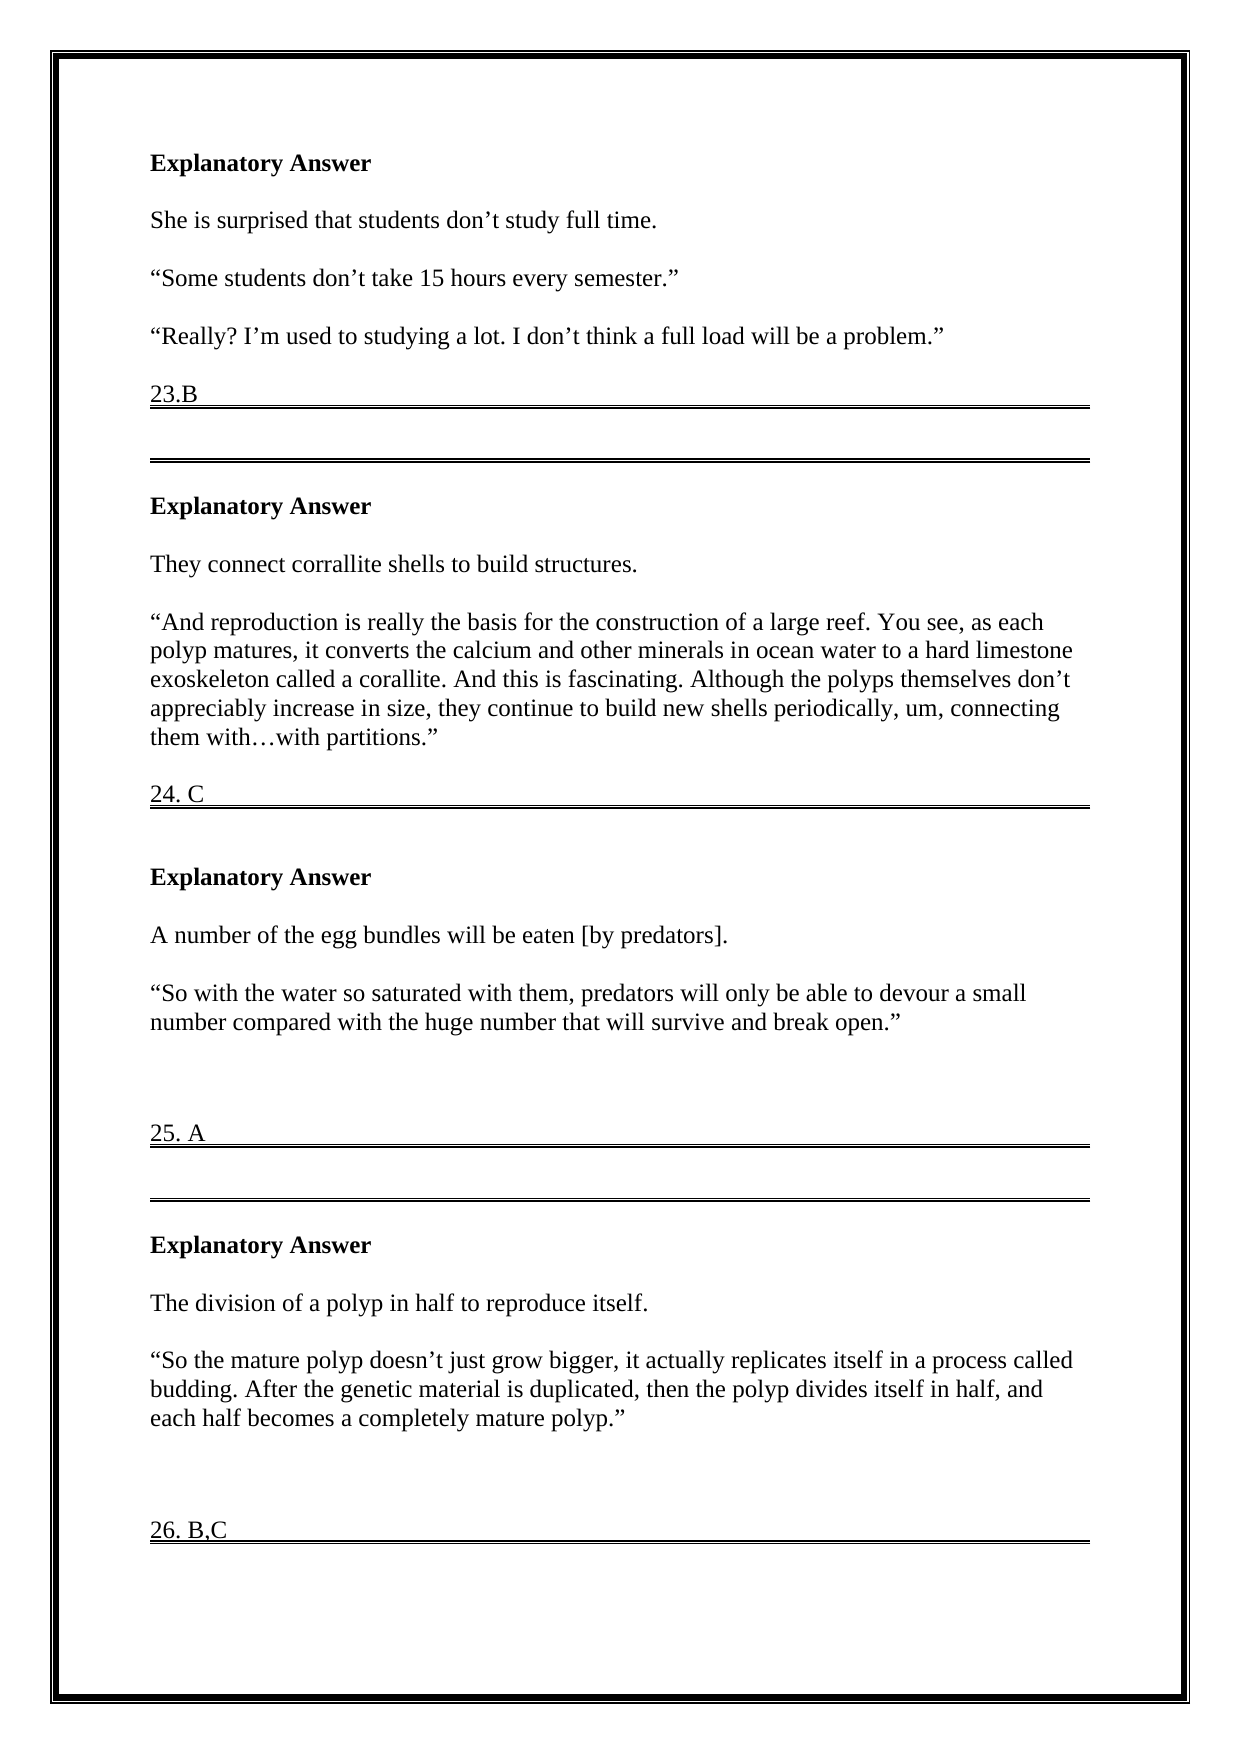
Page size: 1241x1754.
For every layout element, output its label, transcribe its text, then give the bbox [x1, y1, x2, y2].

text “Really? I’m used to studying a lot. I don’t think a full load will be a problem.” [150, 321, 1090, 350]
text “So the mature polyp doesn’t just grow bigger, it actually replicates itself in a process called budding. After the genetic material is duplicated, then the polyp divides itself in half, and each half becomes a completely mature polyp.” [150, 1346, 1090, 1432]
text They connect corrallite shells to build structures. [150, 549, 1090, 577]
text “So with the water so saturated with them, predators will only be able to devour a small number compared with the huge number that will survive and break open.” [150, 978, 1090, 1035]
text She is surprised that students don’t study full time. [150, 206, 1090, 234]
text 24. C [150, 779, 1090, 805]
text The division of a polyp in half to reproduce itself. [150, 1288, 1090, 1316]
text “And reproduction is really the basis for the construction of a large reef. You see, as each polyp matures, it converts the calcium and other minerals in ocean water to a hard limestone exoskeleton called a corallite. And this is fascinating. Although the polyps themselves don’t appreciably increase in size, they continue to build new shells periodically, um, connecting them with…with partitions.” [150, 607, 1090, 750]
text 26. B,C [150, 1515, 1090, 1540]
text Explanatory Answer [150, 862, 1090, 891]
text 23.B [150, 379, 1090, 405]
text A number of the egg bundles will be eaten [by predators]. [150, 920, 1090, 949]
text 25. A [150, 1118, 1090, 1144]
text Explanatory Answer [150, 148, 1090, 176]
text Explanatory Answer [150, 1230, 1090, 1258]
text Explanatory Answer [150, 491, 1090, 519]
text “Some students don’t take 15 hours every semester.” [150, 263, 1090, 292]
